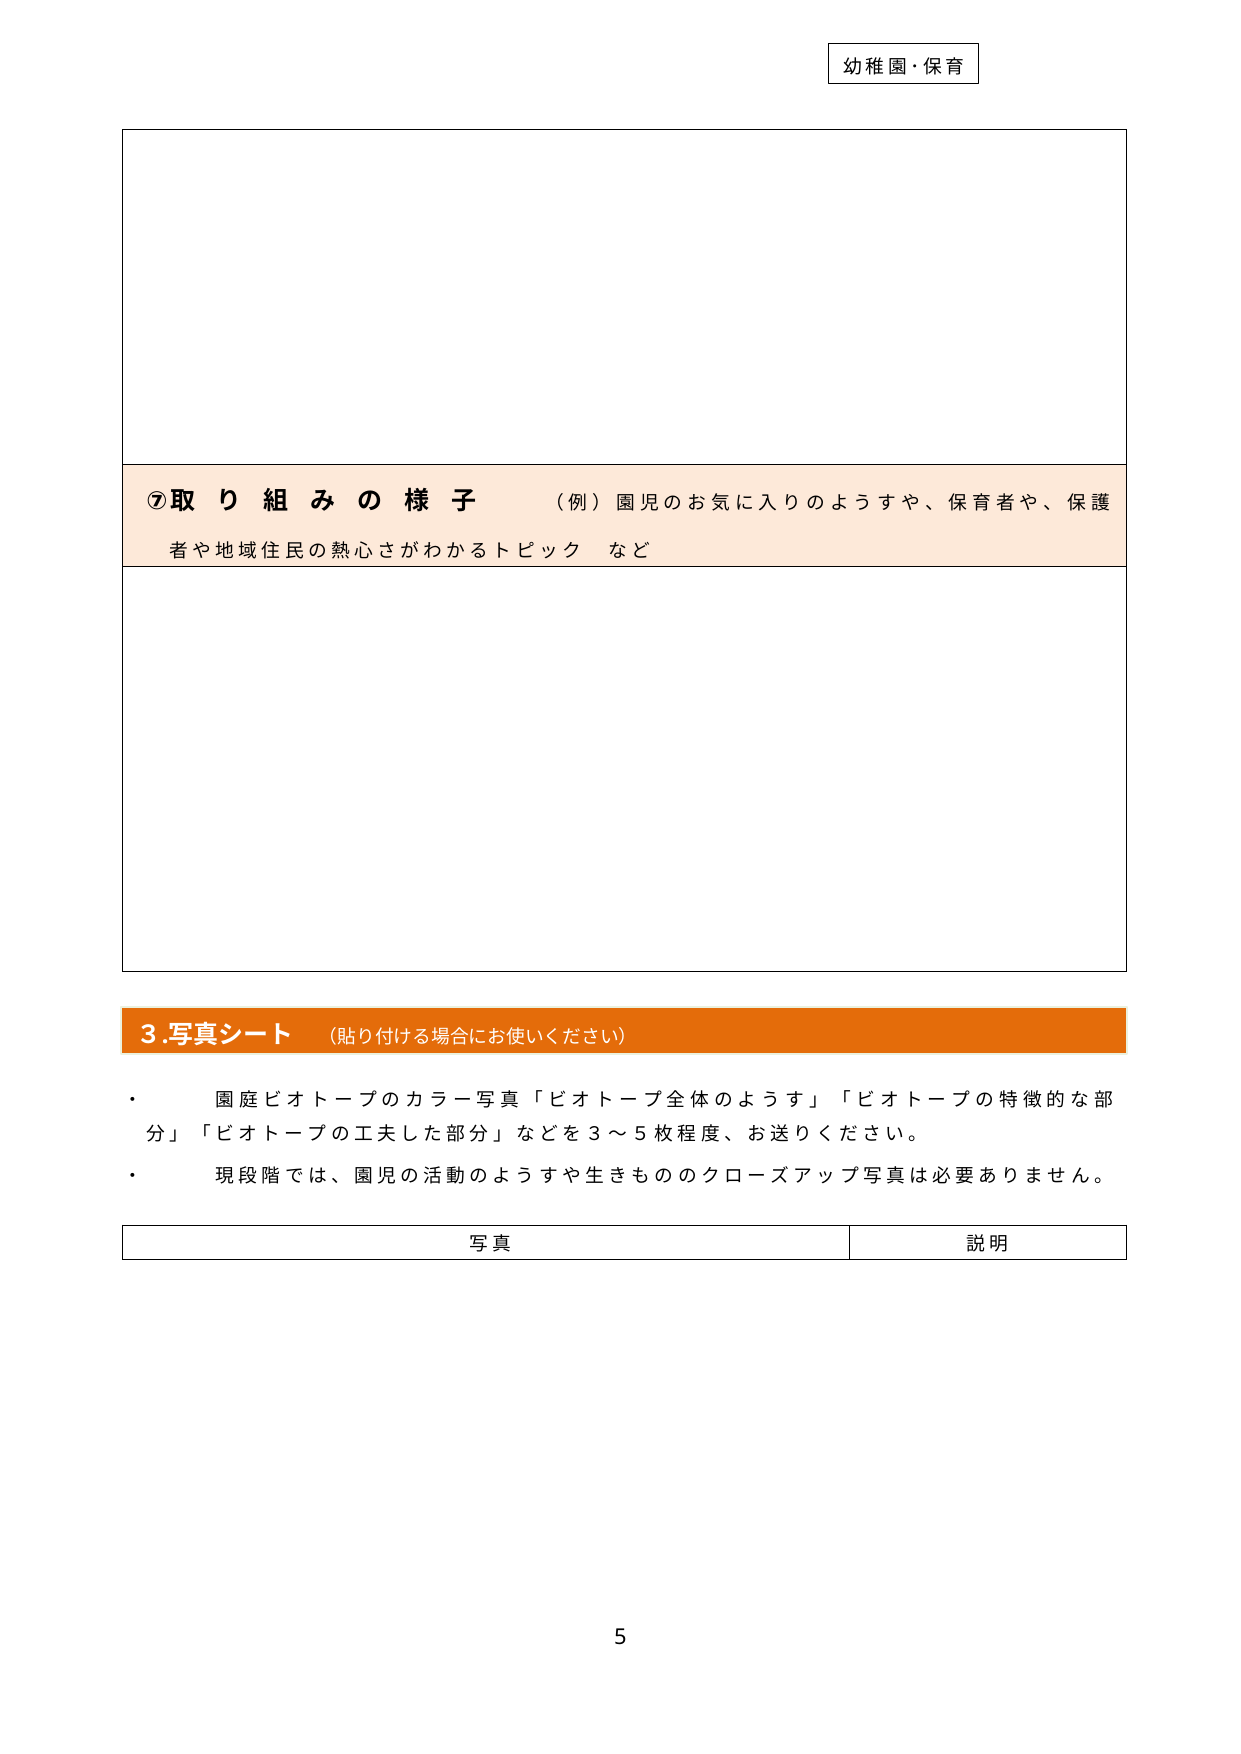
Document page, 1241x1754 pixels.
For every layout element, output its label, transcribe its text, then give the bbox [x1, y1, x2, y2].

text ・ 園庭ビオトープのカラー写真「ビオトープ全体のようす」「ビオトープの特徴的な部分」「ビオトープの工夫した部分」などを３～５枚程度、お送りください。 [123, 1082, 1117, 1149]
table_header 写真 [123, 1226, 849, 1259]
table_header 説明 [850, 1226, 1126, 1259]
table_cell ⑦取り組みの様子 （例）園児のお気に入りのようすや、保育者や、保護者や地域住民の熱心さがわかるトピック など [123, 465, 1126, 566]
table_cell [123, 567, 1126, 971]
text ・ 現段階では、園児の活動のようすや生きもののクローズアップ写真は必要ありません。 [123, 1157, 1117, 1191]
table_cell [123, 130, 1126, 464]
